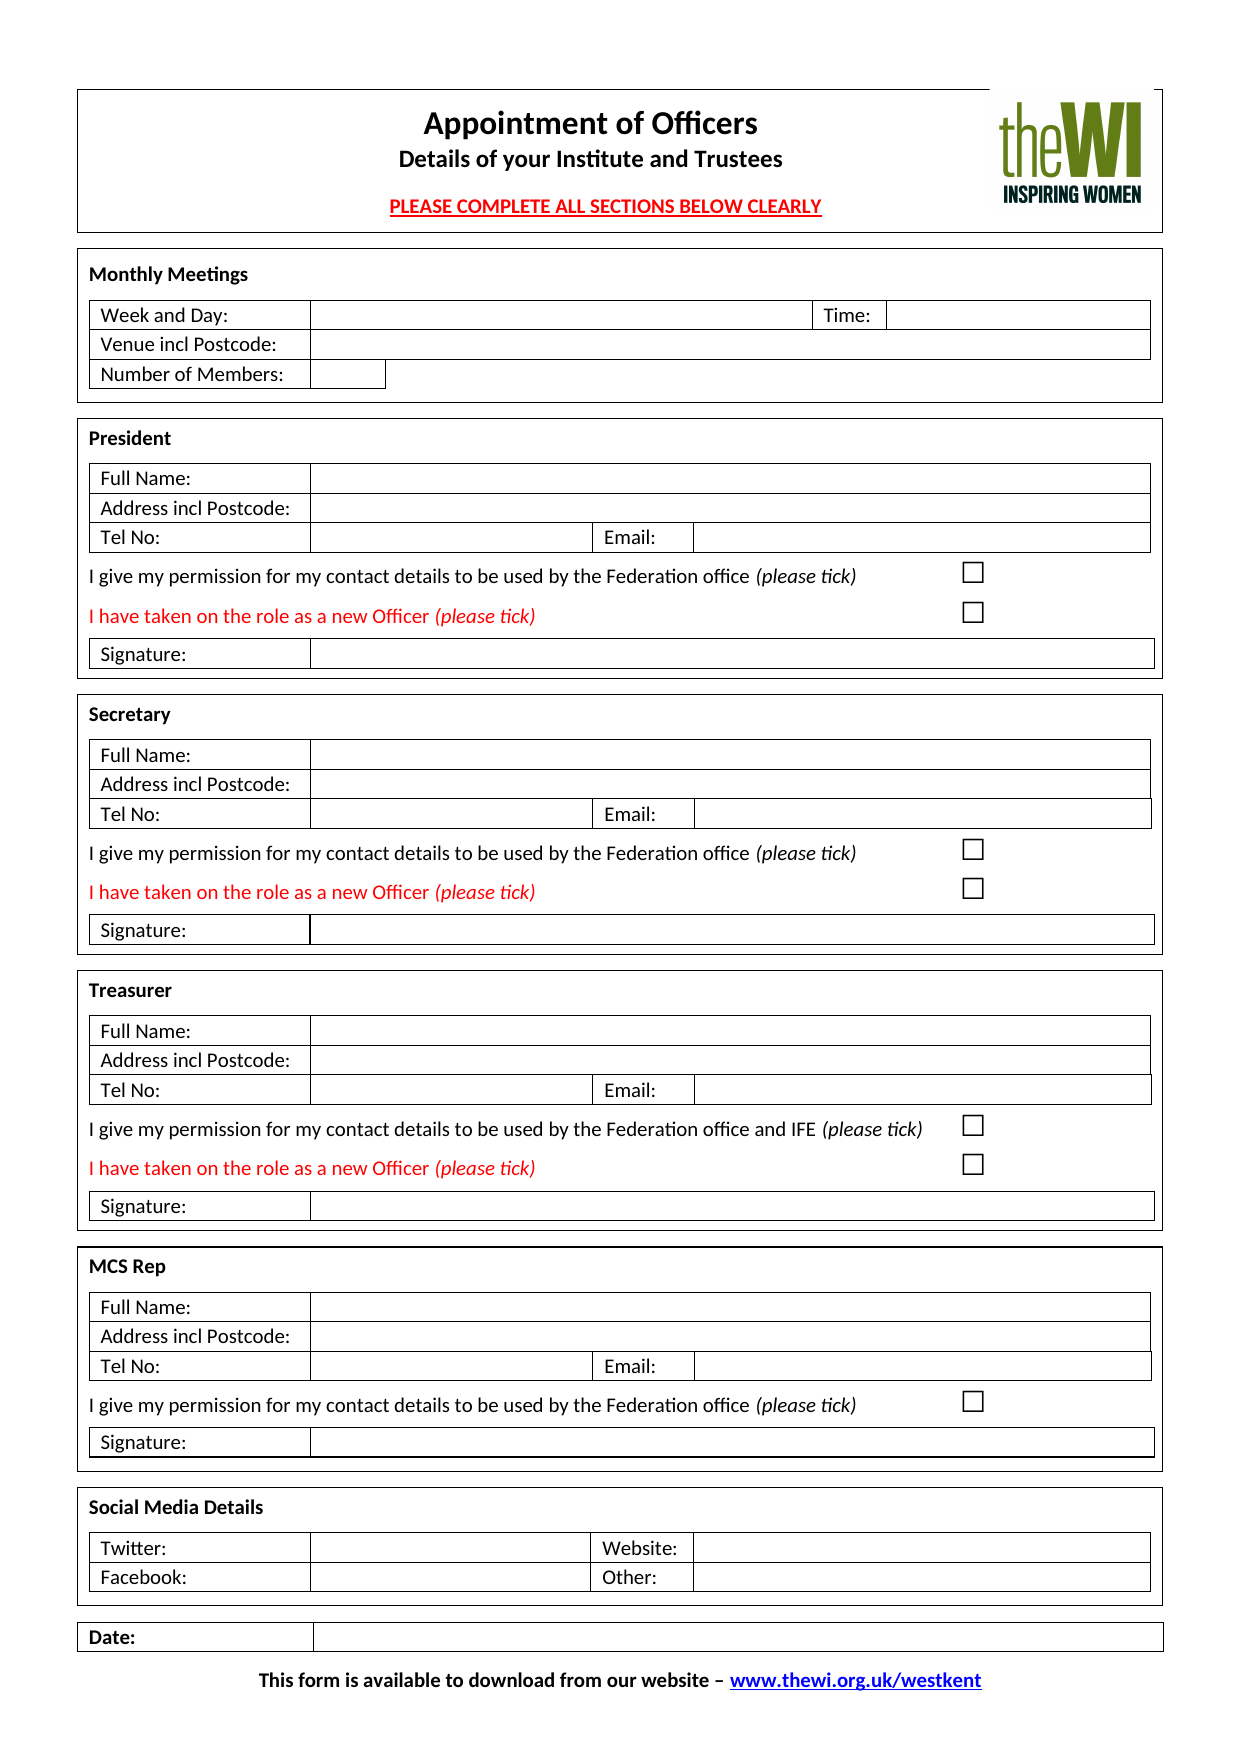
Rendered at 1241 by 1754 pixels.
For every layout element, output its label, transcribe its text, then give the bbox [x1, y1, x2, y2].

table_header Social Media Details [78, 1488, 1162, 1605]
table_header Secretary I give my permission for my contact details to be used by the Federation office (please tick) I have taken on the role as a new Officer (please tick) [78, 695, 1162, 954]
table_header President I give my permission for my contact details to be used by the Federation office (please tick) I have taken on the role as a new Officer (please tick) [78, 419, 1162, 678]
table_header [314, 1623, 1163, 1651]
table_header Treasurer I give my permission for my contact details to be used by the Federation office and IFE (please tick) I have taken on the role as a new Officer (please tick) [78, 971, 1162, 1230]
text This form is available to download from our website – www.thewi.org.uk/westkent [89, 1667, 1152, 1693]
table_header Date: [78, 1623, 313, 1651]
table_header Monthly Meetings [78, 249, 1162, 402]
table_header MCS Rep I give my permission for my contact details to be used by the Federation office (please tick) [78, 1248, 1162, 1471]
table_header Appointment of Officers Details of your Institute and Trustees PLEASE COMPLETE ALL SECTIONS BELOW CLEARLY [78, 90, 1162, 232]
